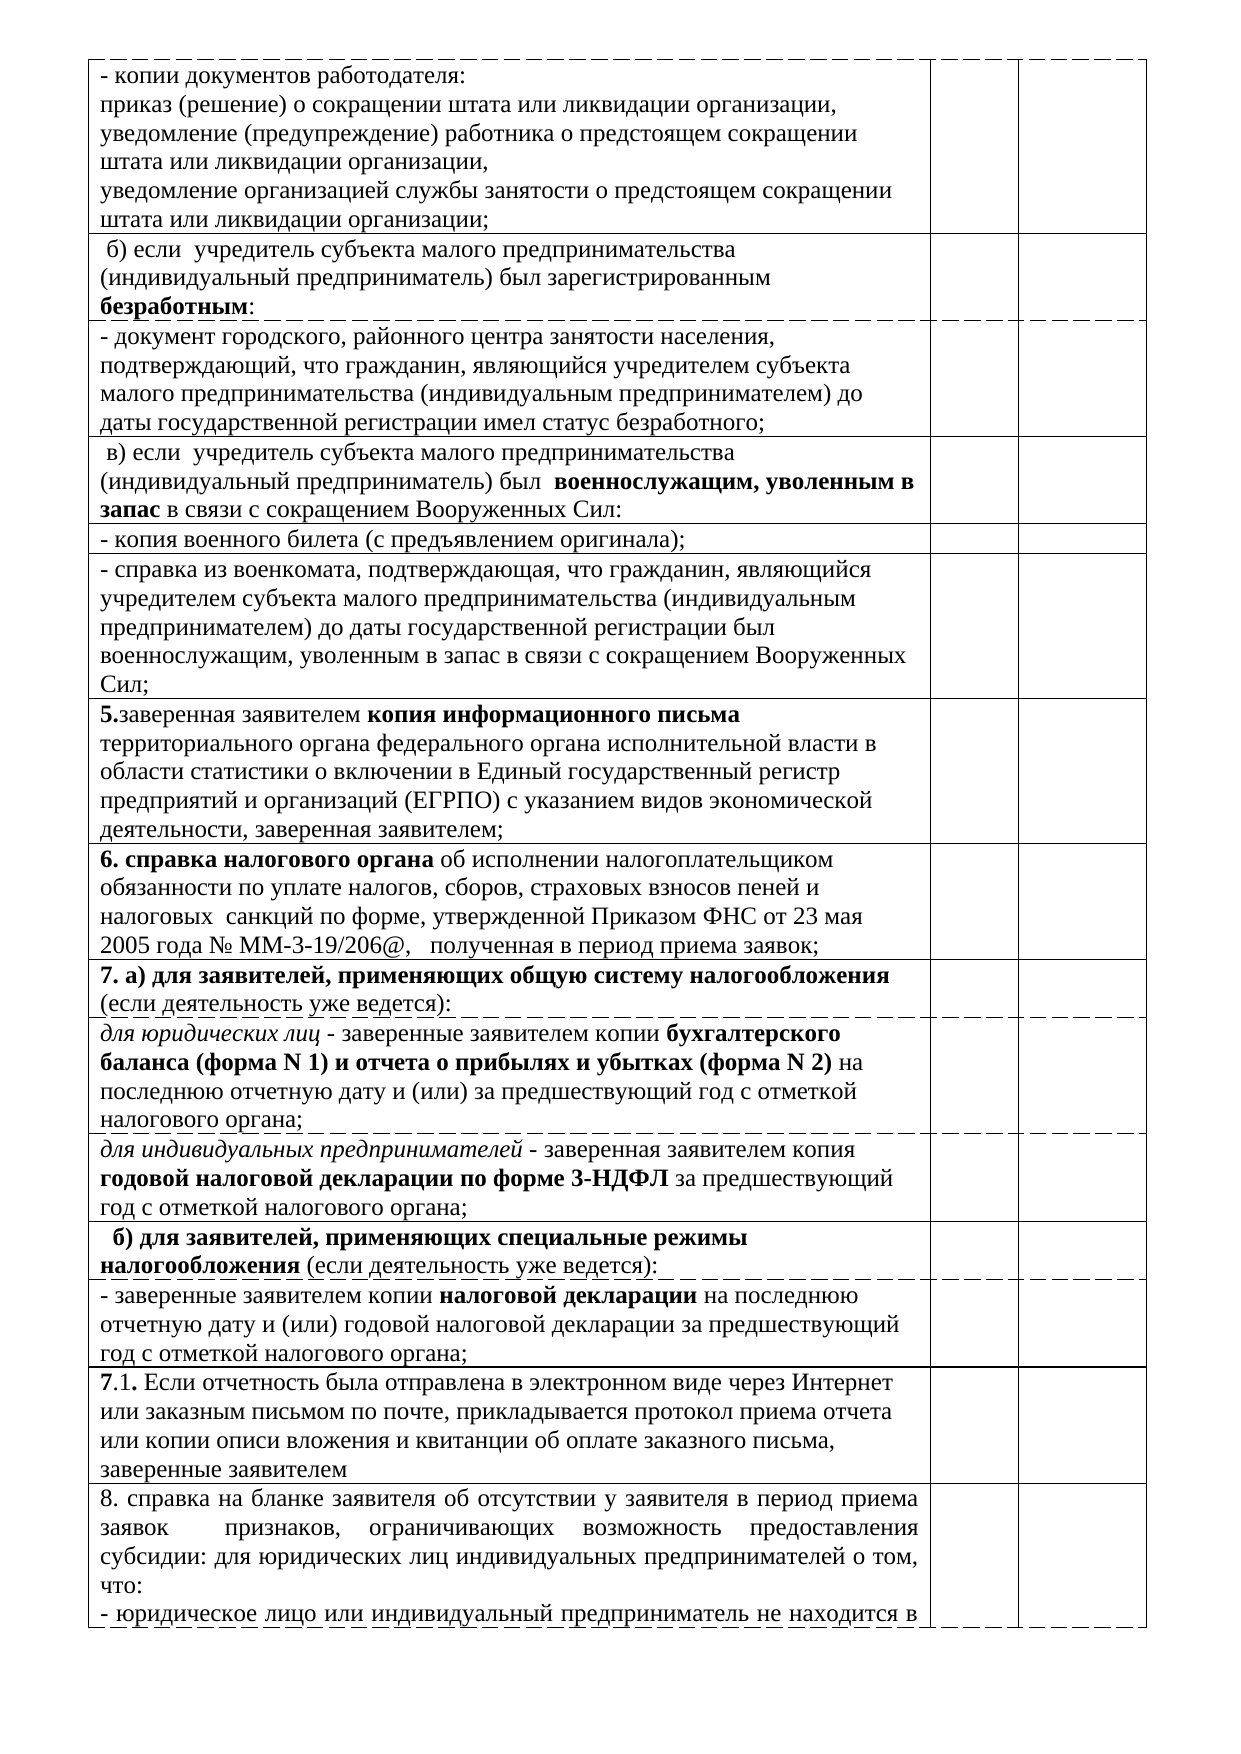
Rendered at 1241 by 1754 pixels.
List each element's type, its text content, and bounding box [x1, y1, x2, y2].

table_cell [931, 524, 1018, 553]
table_cell 7. а) для заявителей, применяющих общую систему налогообложения (если деятельность уже ведется): [89, 960, 930, 1017]
table_cell [1019, 1279, 1146, 1366]
table_cell [1019, 59, 1146, 233]
table_cell - документ городского, районного центра занятости населения, подтверждающий, что гражданин, являющийся учредителем субъекта малого предпринимательства (индивидуальным предпринимателем) до даты государственной регистрации имел статус безработного; [89, 320, 930, 436]
table_cell в) если учредитель субъекта малого предпринимательства (индивидуальный предприниматель) был военнослужащим, уволенным в запас в связи с сокращением Вооруженных Сил: [89, 437, 930, 523]
table_cell [931, 437, 1018, 523]
table_cell [1019, 1484, 1146, 1627]
table_cell 7.1. Если отчетность была отправлена в электронном виде через Интернет или заказным письмом по почте, прикладывается протокол приема отчета или копии описи вложения и квитанции об оплате заказного письма, заверенные заявителем [89, 1368, 930, 1482]
table_cell 5.заверенная заявителем копия информационного письма территориального органа федерального органа исполнительной власти в области статистики о включении в Единый государственный регистр предприятий и организаций (ЕГРПО) с указанием видов экономической деятельности, заверенная заявителем; [89, 699, 930, 843]
table_cell [1019, 524, 1146, 553]
table_cell б) если учредитель субъекта малого предпринимательства (индивидуальный предприниматель) был зарегистрированным безработным: [89, 234, 930, 320]
table_cell [931, 1222, 1018, 1279]
table_cell [931, 960, 1018, 1017]
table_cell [89, 1484, 930, 1627]
table_cell [931, 1133, 1018, 1221]
table_cell - заверенные заявителем копии налоговой декларации на последнюю отчетную дату и (или) годовой налоговой декларации за предшествующий год с отметкой налогового органа; [89, 1279, 930, 1366]
table_cell [1019, 1222, 1146, 1279]
table_cell 6. справка налогового органа об исполнении налогоплательщиком обязанности по уплате налогов, сборов, страховых взносов пеней и налоговых санкций по форме, утвержденной Приказом ФНС от 23 мая 2005 года № ММ-3-19/206@, полученная в период приема заявок; [89, 844, 930, 959]
table_cell [1019, 960, 1146, 1017]
table_cell [931, 1017, 1018, 1133]
table_cell для индивидуальных предпринимателей - заверенная заявителем копия годовой налоговой декларации по форме 3-НДФЛ за предшествующий год с отметкой налогового органа; [89, 1133, 930, 1221]
table_cell для юридических лиц - заверенные заявителем копии бухгалтерского баланса (форма N 1) и отчета о прибылях и убытках (форма N 2) на последнюю отчетную дату и (или) за предшествующий год с отметкой налогового органа; [89, 1017, 930, 1133]
table_cell - справка из военкомата, подтверждающая, что гражданин, являющийся учредителем субъекта малого предпринимательства (индивидуальным предпринимателем) до даты государственной регистрации был военнослужащим, уволенным в запас в связи с сокращением Вооруженных Сил; [89, 554, 930, 698]
table_cell [1019, 1017, 1146, 1133]
table_cell [1019, 554, 1146, 698]
table_cell б) для заявителей, применяющих специальные режимы налогообложения (если деятельность уже ведется): [89, 1222, 930, 1279]
table_cell [1019, 234, 1146, 320]
table_cell [931, 1368, 1018, 1482]
table_cell [931, 844, 1018, 959]
table_cell [931, 1279, 1018, 1366]
table_cell [1019, 844, 1146, 959]
table_cell - копии документов работодателя: приказ (решение) о сокращении штата или ликвидации организации, уведомление (предупреждение) работника о предстоящем сокращении штата или ликвидации организации, уведомление организацией службы занятости о предстоящем сокращении штата или ликвидации организации; [89, 59, 930, 233]
table_cell [1019, 1368, 1146, 1482]
table_cell - копия военного билета (с предъявлением оригинала); [89, 524, 930, 553]
table_cell [931, 234, 1018, 320]
table_cell [1019, 320, 1146, 436]
table_cell [1019, 437, 1146, 523]
table_cell [1019, 699, 1146, 843]
table_cell [931, 320, 1018, 436]
table_cell [1019, 1133, 1146, 1221]
table_cell [931, 699, 1018, 843]
table_cell [931, 1484, 1018, 1627]
table_cell [931, 59, 1018, 233]
table_cell [931, 554, 1018, 698]
